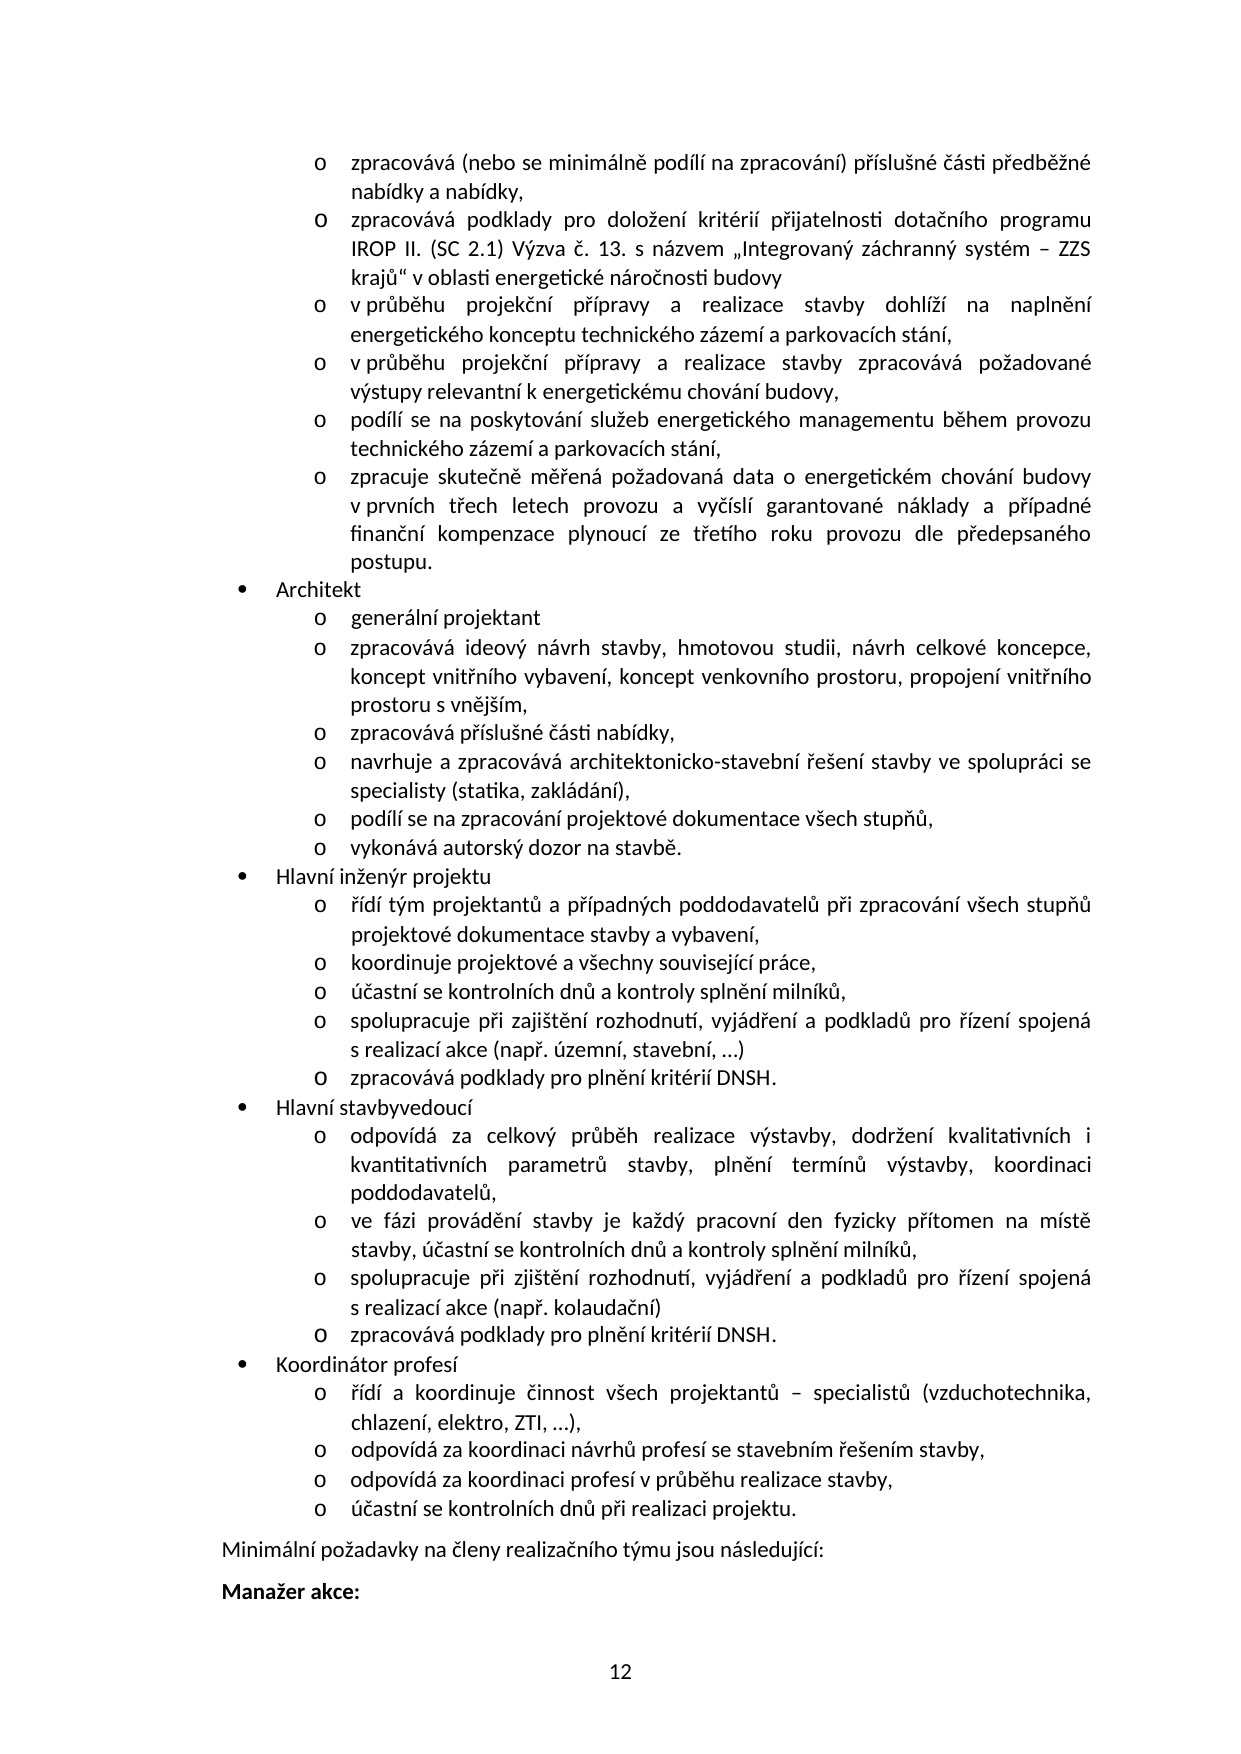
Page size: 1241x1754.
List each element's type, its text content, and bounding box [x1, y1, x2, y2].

list v průběhu projekční přípravy a realizace stavby zpracovává požadované výstupy relevantní k energetickému chování budovy, [313, 348, 1093, 405]
list odpovídá za celkový průběh realizace výstavby, dodržení kvalitativních i kvantitativních parametrů stavby, plnění termínů výstavby, koordinaci poddodavatelů, [313, 1121, 1093, 1206]
list zpracovává podklady pro plnění kritérií DNSH. [313, 1321, 1093, 1350]
list koordinuje projektové a všechny související práce, [313, 948, 1093, 977]
list odpovídá za koordinaci návrhů profesí se stavebním řešením stavby, [313, 1436, 1093, 1465]
list zpracovává příslušné části nabídky, [313, 718, 1093, 747]
list vykonává autorský dozor na stavbě. [313, 833, 1093, 862]
list odpovídá za koordinaci profesí v průběhu realizace stavby, [313, 1465, 1093, 1494]
list v průběhu projekční přípravy a realizace stavby dohlíží na naplnění energetického konceptu technického zázemí a parkovacích stání, [313, 291, 1093, 348]
list řídí tým projektantů a případných poddodavatelů při zpracování všech stupňů projektové dokumentace stavby a vybavení, [313, 891, 1093, 948]
list navrhuje a zpracovává architektonicko-stavební řešení stavby ve spolupráci se specialisty (statika, zakládání), [313, 747, 1093, 804]
list spolupracuje při zajištění rozhodnutí, vyjádření a podkladů pro řízení spojená s realizací akce (např. územní, stavební, …) [313, 1006, 1093, 1063]
list Koordinátor profesí [238, 1350, 1093, 1378]
list Architekt [238, 575, 1093, 603]
list zpracovává ideový návrh stavby, hmotovou studii, návrh celkové koncepce, koncept vnitřního vybavení, koncept venkovního prostoru, propojení vnitřního prostoru s vnějším, [313, 633, 1093, 718]
list účastní se kontrolních dnů při realizaci projektu. [313, 1494, 1093, 1523]
list spolupracuje při zjištění rozhodnutí, vyjádření a podkladů pro řízení spojená s realizací akce (např. kolaudační) [313, 1263, 1093, 1321]
list zpracovává (nebo se minimálně podílí na zpracování) příslušné části předběžné nabídky a nabídky, [313, 148, 1093, 205]
list zpracovává podklady pro doložení kritérií přijatelnosti dotačního programu IROP II. (SC 2.1) Výzva č. 13. s názvem „Integrovaný záchranný systém – ZZS krajů“ v oblasti energetické náročnosti budovy [313, 205, 1093, 291]
list Hlavní stavbyvedoucí [238, 1093, 1093, 1121]
list řídí a koordinuje činnost všech projektantů – specialistů (vzduchotechnika, chlazení, elektro, ZTI, …), [313, 1378, 1093, 1436]
list ve fázi provádění stavby je každý pracovní den fyzicky přítomen na místě stavby, účastní se kontrolních dnů a kontroly splnění milníků, [313, 1206, 1093, 1263]
list účastní se kontrolních dnů a kontroly splnění milníků, [313, 977, 1093, 1006]
list generální projektant [313, 603, 1093, 633]
list Hlavní inženýr projektu [238, 862, 1093, 891]
list zpracovává podklady pro plnění kritérií DNSH. [313, 1063, 1093, 1093]
list podílí se na zpracování projektové dokumentace všech stupňů, [313, 804, 1093, 833]
text Manažer akce: [148, 1576, 1093, 1605]
text Minimální požadavky na členy realizačního týmu jsou následující: [221, 1536, 1093, 1564]
list zpracuje skutečně měřená požadovaná data o energetickém chování budovy v prvních třech letech provozu a vyčíslí garantované náklady a případné finanční kompenzace plynoucí ze třetího roku provozu dle předepsaného postupu. [313, 462, 1093, 575]
list podílí se na poskytování služeb energetického managementu během provozu technického zázemí a parkovacích stání, [313, 405, 1093, 462]
